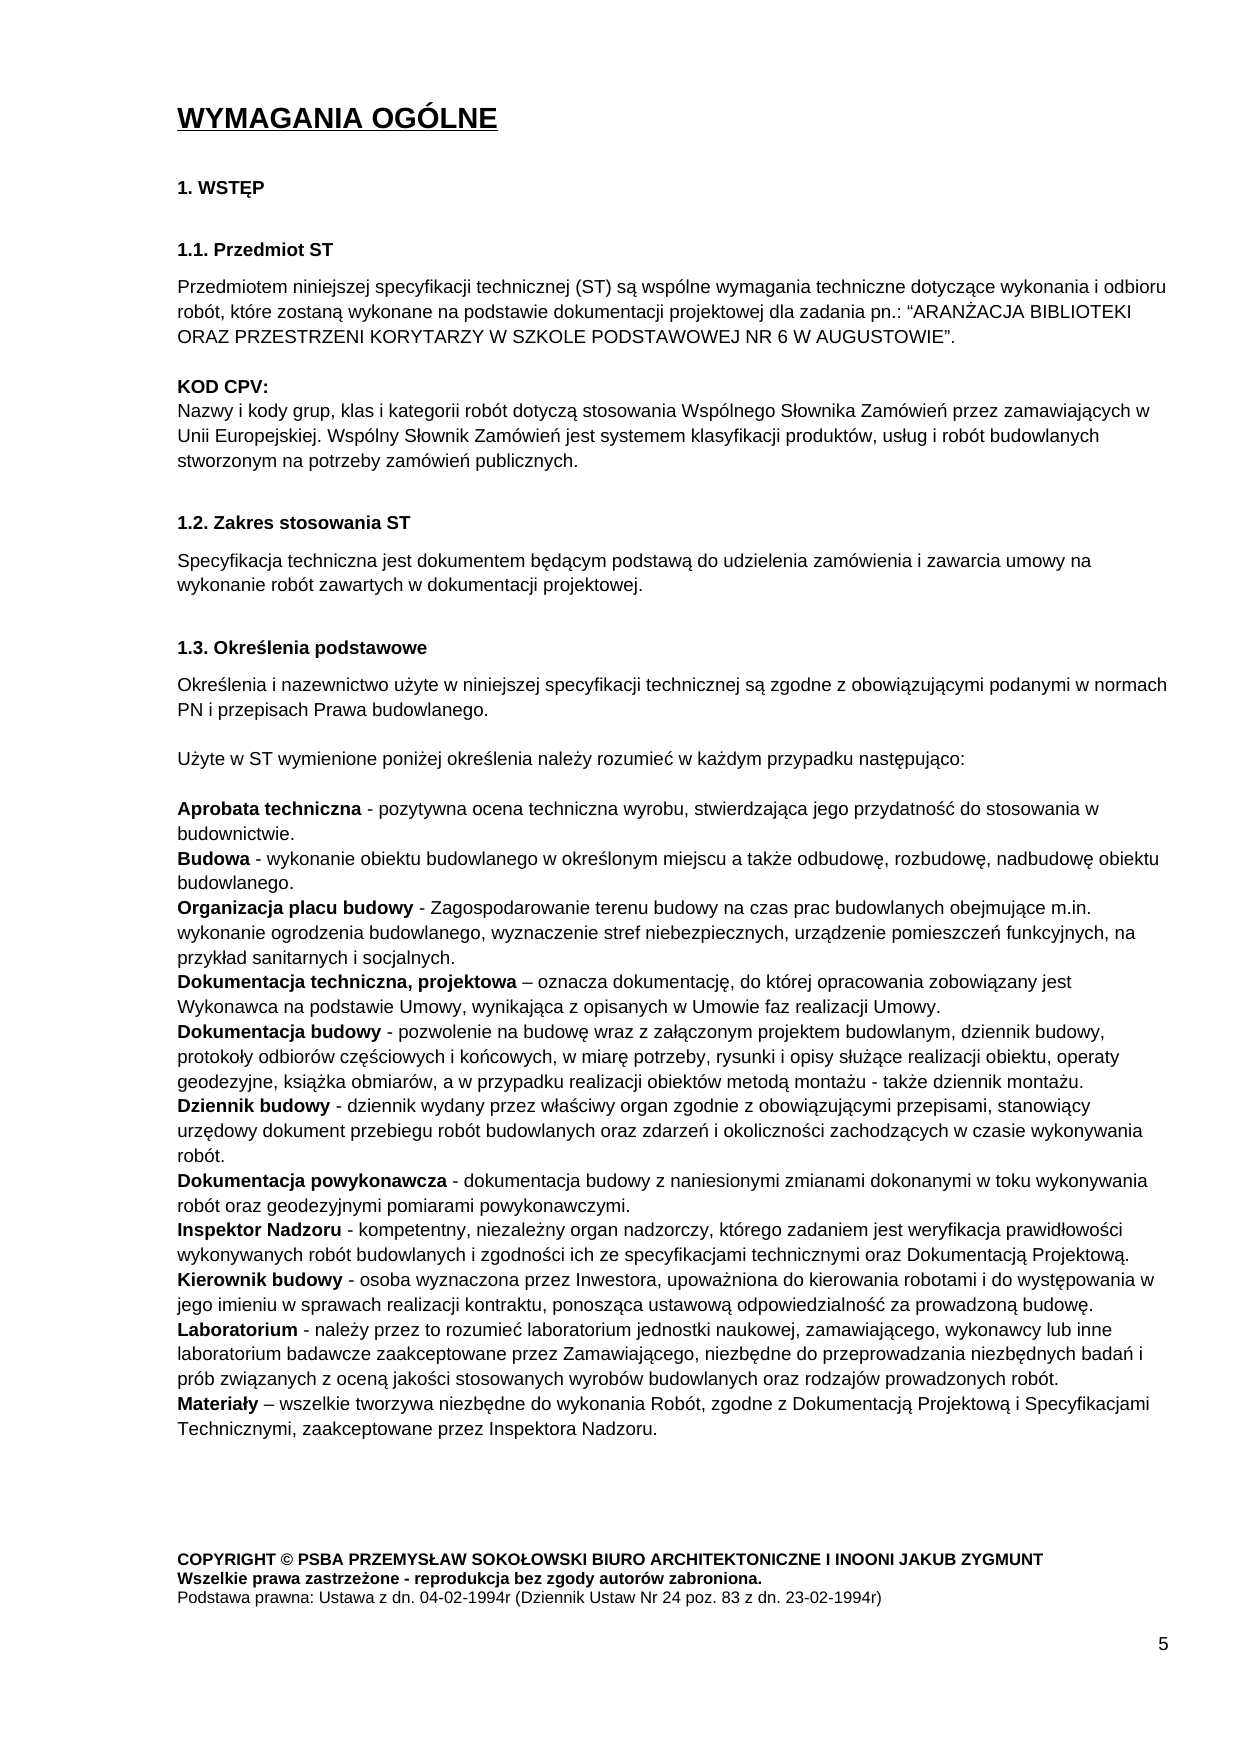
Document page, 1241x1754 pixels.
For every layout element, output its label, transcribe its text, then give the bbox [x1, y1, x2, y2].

text Aprobata techniczna - pozytywna ocena techniczna wyrobu, stwierdzająca jego przydatność do stosowania w budownictwie. [177, 798, 1168, 844]
text KOD CPV: [177, 375, 1168, 397]
text Dokumentacja techniczna, projektowa – oznacza dokumentację, do której opracowania zobowiązany jest Wykonawca na podstawie Umowy, wynikająca z opisanych w Umowie faz realizacji Umowy. [177, 971, 1168, 1018]
subtitle 1.2. Zakres stosowania ST [177, 512, 1168, 534]
text Nazwy i kody grup, klas i kategorii robót dotyczą stosowania Wspólnego Słownika Zamówień przez zamawiających w Unii Europejskiej. Wspólny Słownik Zamówień jest systemem klasyfikacji produktów, usług i robót budowlanych stworzonym na potrzeby zamówień publicznych. [177, 400, 1168, 471]
text Dokumentacja powykonawcza - dokumentacja budowy z naniesionymi zmianami dokonanymi w toku wykonywania robót oraz geodezyjnymi pomiarami powykonawczymi. [177, 1169, 1168, 1216]
text Specyfikacja techniczna jest dokumentem będącym podstawą do udzielenia zamówienia i zawarcia umowy na wykonanie robót zawartych w dokumentacji projektowej. [177, 549, 1168, 596]
text Inspektor Nadzoru - kompetentny, niezależny organ nadzorczy, którego zadaniem jest weryfikacja prawidłowości wykonywanych robót budowlanych i zgodności ich ze specyfikacjami technicznymi oraz Dokumentacją Projektową. [177, 1219, 1168, 1266]
text Określenia i nazewnictwo użyte w niniejszej specyfikacji technicznej są zgodne z obowiązującymi podanymi w normach PN i przepisach Prawa budowlanego. [177, 674, 1168, 720]
text Organizacja placu budowy - Zagospodarowanie terenu budowy na czas prac budowlanych obejmujące m.in. wykonanie ogrodzenia budowlanego, wyznaczenie stref niebezpiecznych, urządzenie pomieszczeń funkcyjnych, na przykład sanitarnych i socjalnych. [177, 897, 1168, 968]
text Przedmiotem niniejszej specyfikacji technicznej (ST) są wspólne wymagania techniczne dotyczące wykonania i odbioru robót, które zostaną wykonane na podstawie dokumentacji projektowej dla zadania pn.: “ARANŻACJA BIBLIOTEKI ORAZ PRZESTRZENI KORYTARZY W SZKOLE PODSTAWOWEJ NR 6 W AUGUSTOWIE”. [177, 276, 1168, 347]
text Użyte w ST wymienione poniżej określenia należy rozumieć w każdym przypadku następująco: [177, 748, 1168, 770]
subtitle WYMAGANIA OGÓLNE [177, 101, 1168, 134]
text Dokumentacja budowy - pozwolenie na budowę wraz z załączonym projektem budowlanym, dziennik budowy, protokoły odbiorów częściowych i końcowych, w miarę potrzeby, rysunki i opisy służące realizacji obiektu, operaty geodezyjne, książka obmiarów, a w przypadku realizacji obiektów metodą montażu - także dziennik montażu. [177, 1021, 1168, 1092]
text Kierownik budowy - osoba wyznaczona przez Inwestora, upoważniona do kierowania robotami i do występowania w jego imieniu w sprawach realizacji kontraktu, ponosząca ustawową odpowiedzialność za prowadzoną budowę. [177, 1269, 1168, 1315]
text Budowa - wykonanie obiektu budowlanego w określonym miejscu a także odbudowę, rozbudowę, nadbudowę obiektu budowlanego. [177, 847, 1168, 894]
text Laboratorium - należy przez to rozumieć laboratorium jednostki naukowej, zamawiającego, wykonawcy lub inne laboratorium badawcze zaakceptowane przez Zamawiającego, niezbędne do przeprowadzania niezbędnych badań i prób związanych z oceną jakości stosowanych wyrobów budowlanych oraz rodzajów prowadzonych robót. [177, 1318, 1168, 1389]
text Materiały – wszelkie tworzywa niezbędne do wykonania Robót, zgodne z Dokumentacją Projektową i Specyfikacjami Technicznymi, zaakceptowane przez Inspektora Nadzoru. [177, 1393, 1168, 1439]
text Dziennik budowy - dziennik wydany przez właściwy organ zgodnie z obowiązującymi przepisami, stanowiący urzędowy dokument przebiegu robót budowlanych oraz zdarzeń i okoliczności zachodzących w czasie wykonywania robót. [177, 1095, 1168, 1166]
subtitle 1.3. Określenia podstawowe [177, 636, 1168, 658]
subtitle 1. WSTĘP [177, 177, 1168, 198]
subtitle 1.1. Przedmiot ST [177, 239, 1168, 261]
